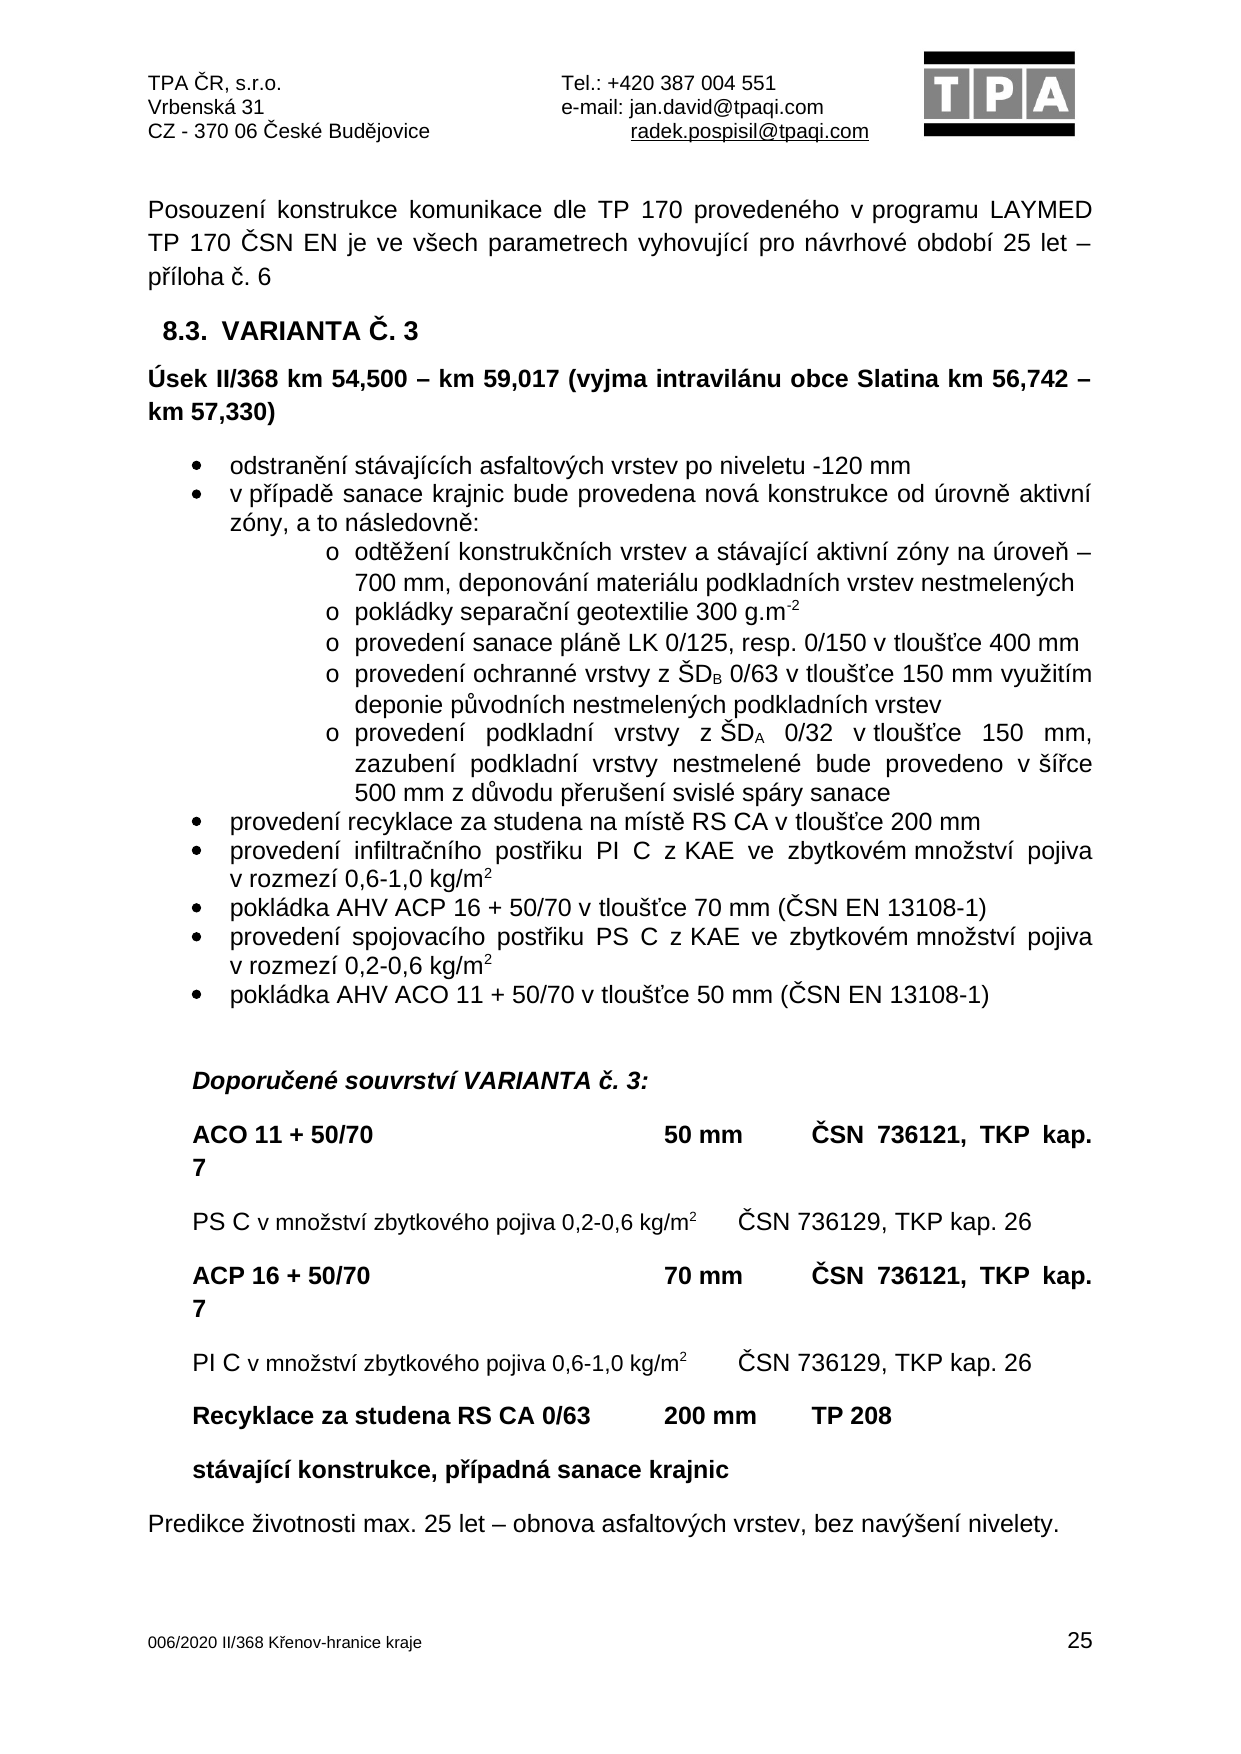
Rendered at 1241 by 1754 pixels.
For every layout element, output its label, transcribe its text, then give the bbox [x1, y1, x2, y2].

text Predikce životnosti max. 25 let – obnova asfaltových vrstev, bez navýšení nivelety. [148, 1509, 1093, 1538]
list v případě sanace krajnic bude provedena nová konstrukce od úrovně aktivní zóny, a to následovně: [192, 479, 1093, 537]
list provedení spojovacího postřiku PS C z KAE ve zbytkovém množství pojiva v rozmezí 0,2-0,6 kg/m2 [192, 922, 1093, 980]
list odstranění stávajících asfaltových vrstev po niveletu -120 mm [192, 451, 1093, 479]
text Recyklace za studena RS CA 0/63 200 mm TP 208 [192, 1401, 1093, 1430]
text ACP 16 + 50/70 70 mm ČSN 736121, TKP kap. 7 [192, 1261, 1093, 1322]
text Doporučené souvrství VARIANTA č. 3: [192, 1066, 1093, 1095]
text PS C v množství zbytkového pojiva 0,2-0,6 kg/m2 ČSN 736129, TKP kap. 26 [192, 1207, 1093, 1236]
list provedení podkladní vrstvy z ŠDA 0/32 v tloušťce 150 mm, zazubení podkladní vrstvy nestmelené bude provedeno v šířce 500 mm z důvodu přerušení svislé spáry sanace [325, 718, 1093, 807]
text PI C v množství zbytkového pojiva 0,6-1,0 kg/m2 ČSN 736129, TKP kap. 26 [192, 1347, 1093, 1376]
list provedení sanace pláně LK 0/125, resp. 0/150 v tloušťce 400 mm [325, 628, 1093, 659]
text ACO 11 + 50/70 50 mm ČSN 736121, TKP kap. 7 [192, 1120, 1093, 1182]
text stávající konstrukce, případná sanace krajnic [148, 1455, 1093, 1484]
list pokládka AHV ACP 16 + 50/70 v tloušťce 70 mm (ČSN EN 13108-1) [192, 893, 1093, 922]
text Posouzení konstrukce komunikace dle TP 170 provedeného v programu LAYMED TP 170 ČSN EN je ve všech parametrech vyhovující pro návrhové období 25 let – příloha č. 6 [148, 195, 1093, 290]
text Úsek II/368 km 54,500 – km 59,017 (vyjma intravilánu obce Slatina km 56,742 – km 57,330) [148, 364, 1093, 426]
list pokládky separační geotextilie 300 g.m-2 [325, 597, 1093, 628]
list provedení infiltračního postřiku PI C z KAE ve zbytkovém množství pojiva v rozmezí 0,6-1,0 kg/m2 [192, 836, 1093, 893]
list provedení recyklace za studena na místě RS CA v tloušťce 200 mm [192, 807, 1093, 836]
subtitle VARIANTA Č. 3 [162, 315, 1093, 347]
list pokládka AHV ACO 11 + 50/70 v tloušťce 50 mm (ČSN EN 13108-1) [192, 980, 1093, 1008]
list odtěžení konstrukčních vrstev a stávající aktivní zóny na úroveň – 700 mm, deponování materiálu podkladních vrstev nestmelených [325, 537, 1093, 597]
picture [910, 38, 1088, 149]
list provedení ochranné vrstvy z ŠDB 0/63 v tloušťce 150 mm využitím deponie původních nestmelených podkladních vrstev [325, 659, 1093, 718]
